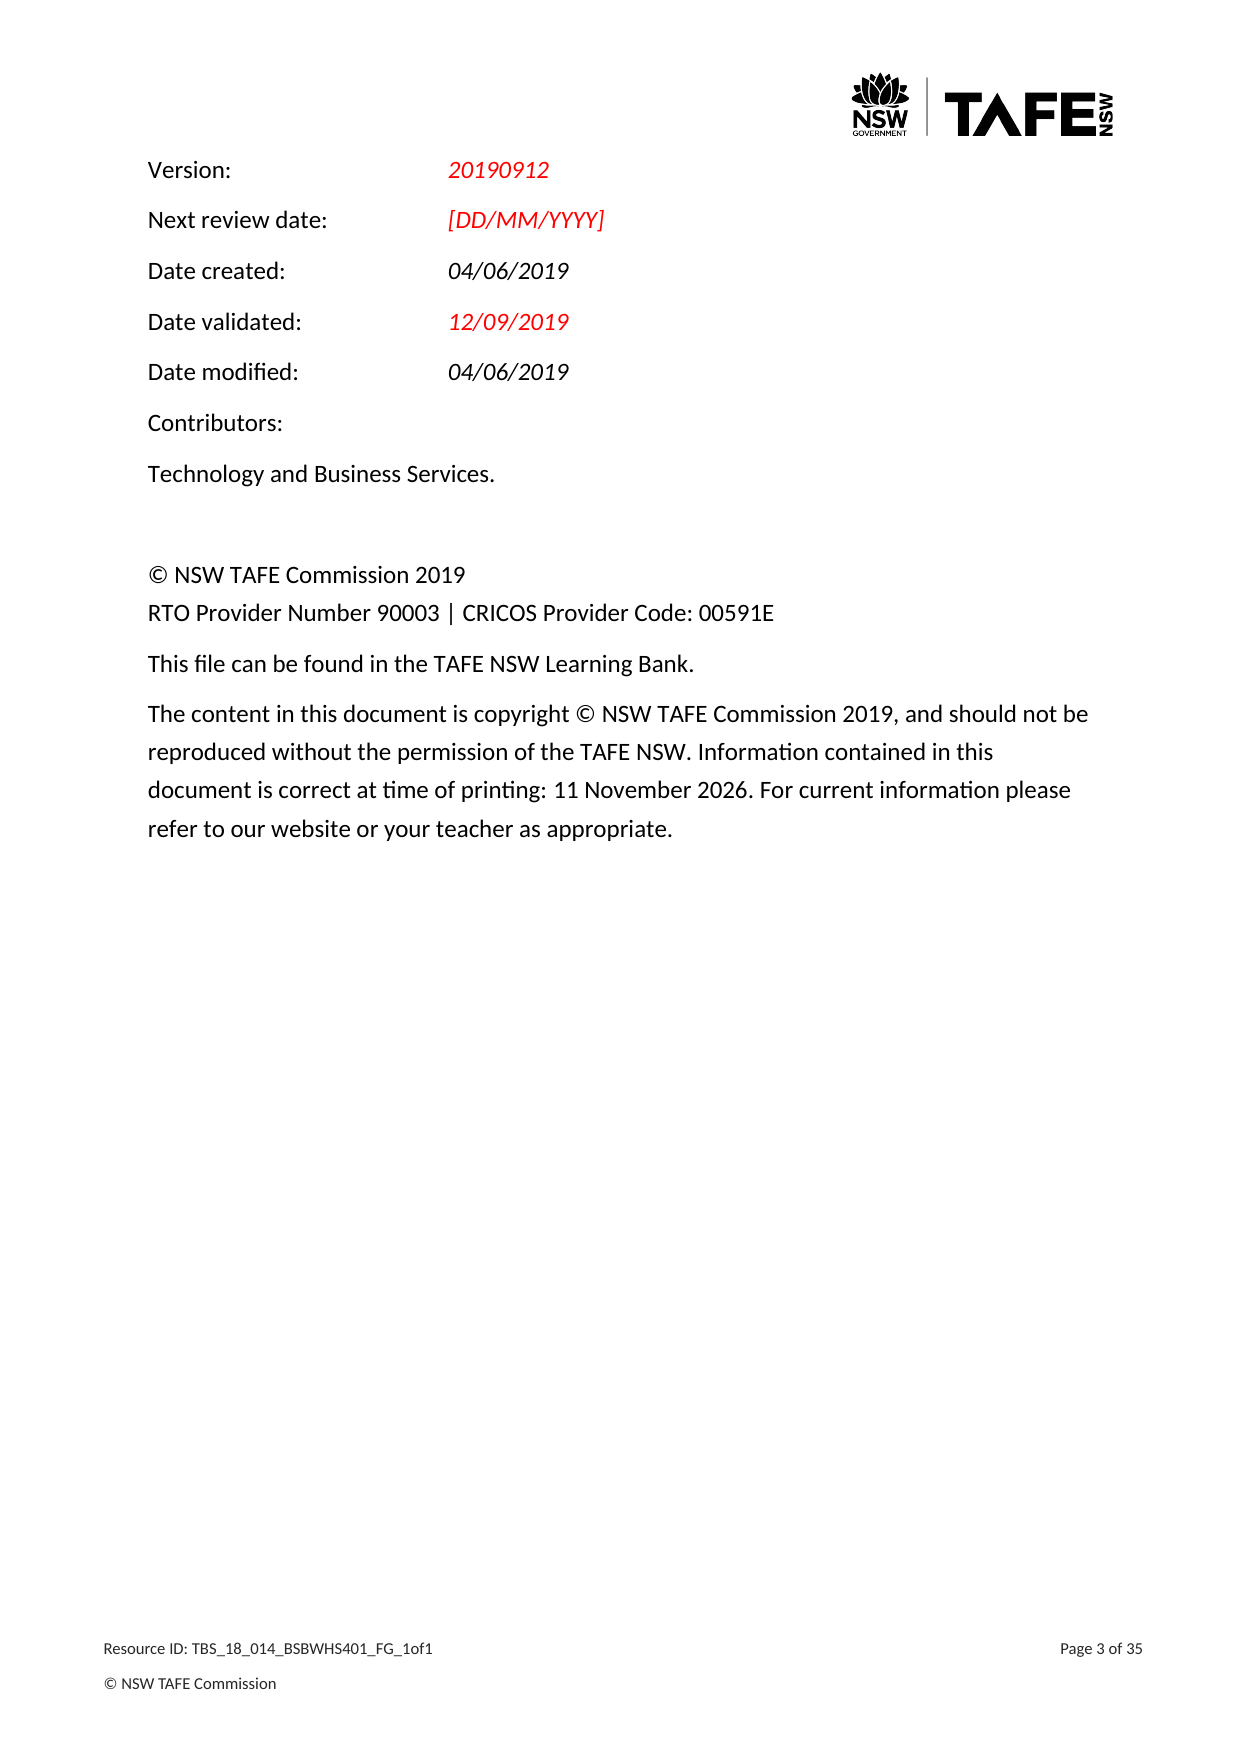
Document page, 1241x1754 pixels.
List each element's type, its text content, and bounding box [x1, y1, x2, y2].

text © NSW TAFE Commission 2019 RTO Provider Number 90003 | CRICOS Provider Code: 00591E [148, 559, 1092, 628]
text Version: 20190912 [148, 154, 1092, 184]
text Contributors: [148, 407, 1092, 438]
text Date validated: 12/09/2019 [148, 306, 1092, 336]
text This file can be found in the TAFE NSW Learning Bank. [148, 648, 1092, 678]
text Date modified: 04/06/2019 [148, 357, 1092, 387]
text Date created: 04/06/2019 [148, 255, 1092, 286]
text The content in this document is copyright © NSW TAFE Commission 2019, and should not be reproduced without the permission of the TAFE NSW. Information contained in this document is correct at time of printing: 12 September 2019. For current information please refer to our website or your teacher as appropriate. [148, 698, 1092, 843]
text Next review date: [DD/MM/YYYY] [148, 205, 1092, 235]
picture [851, 71, 1113, 137]
text Technology and Business Services. [148, 458, 1092, 488]
